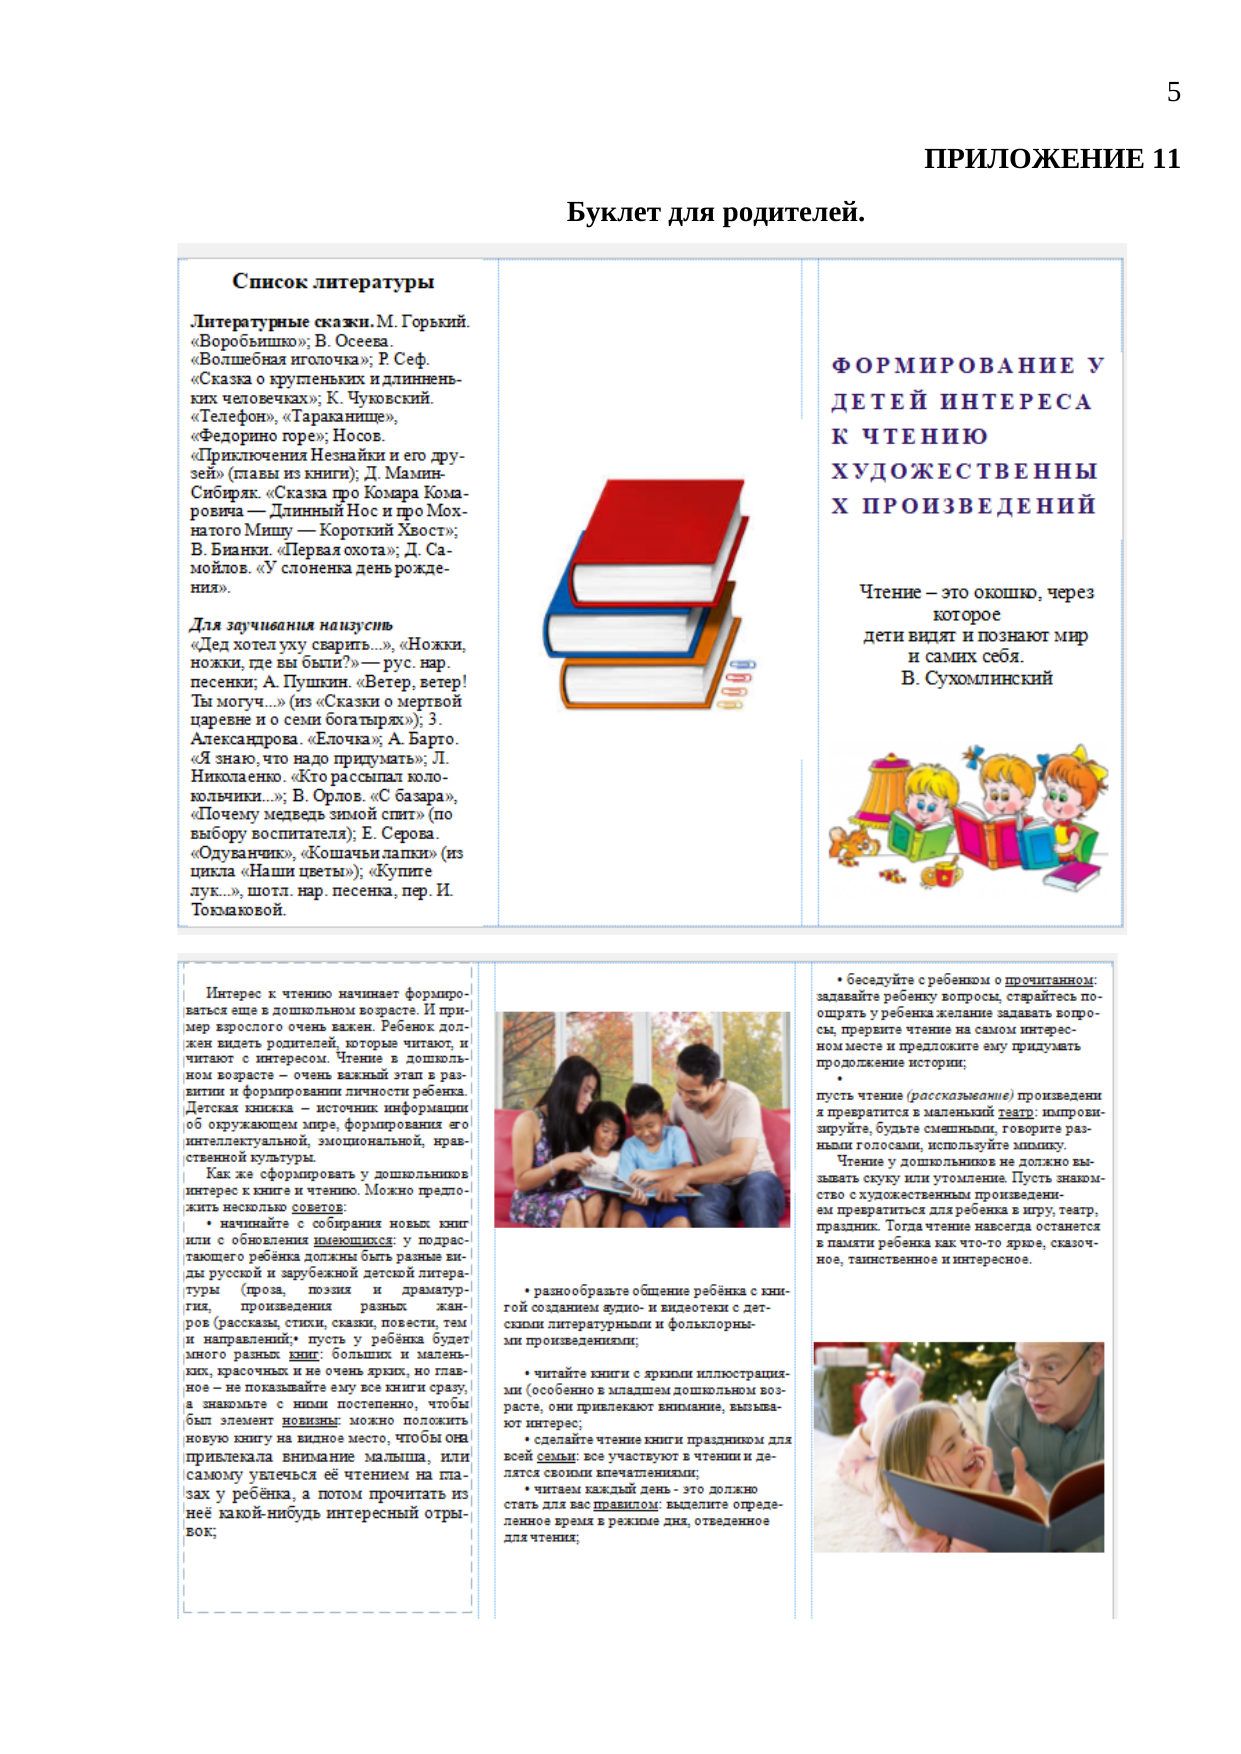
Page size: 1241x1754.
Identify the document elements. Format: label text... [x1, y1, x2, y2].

text Буклет для родителей. [177, 194, 1181, 227]
picture [177, 953, 1118, 1619]
picture [177, 243, 1128, 935]
text ПРИЛОЖЕНИЕ 11 [177, 141, 1181, 174]
